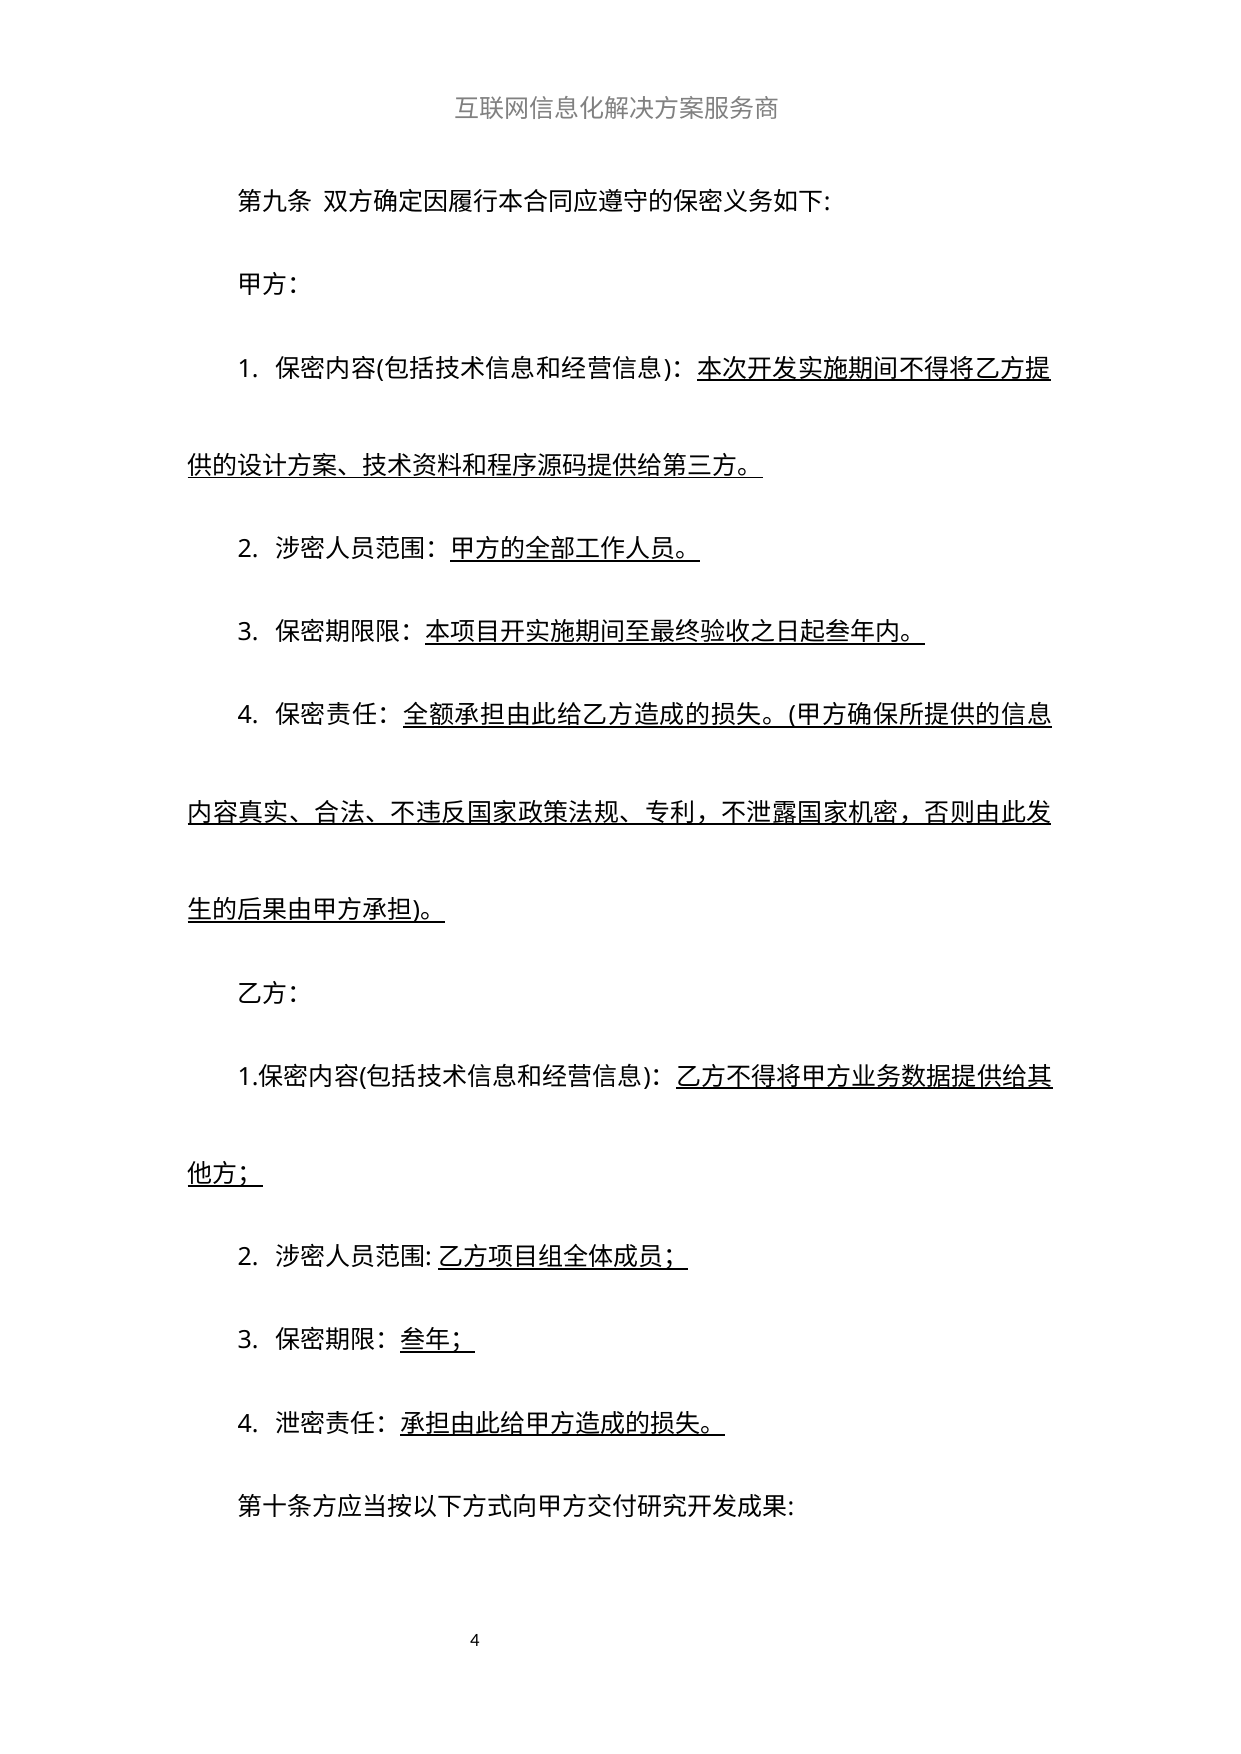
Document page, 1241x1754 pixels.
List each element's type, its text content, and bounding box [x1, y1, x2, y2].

list 保密内容(包括技术信息和经营信息)：本次开发实施期间不得将乙方提供的设计方案、技术资料和程序源码提供给第三方。 [187, 334, 1053, 496]
list 保密责任：全额承担由此给乙方造成的损失。(甲方确保所提供的信息内容真实、合法、不违反国家政策法规、专利，不泄露国家机密，否则由此发生的后果由甲方承担)。 [187, 681, 1053, 941]
text 1.保密内容(包括技术信息和经营信息)：乙方不得将甲方业务数据提供给其他方； [187, 1042, 1053, 1204]
list 保密期限：叁年； [187, 1306, 1053, 1371]
list 泄密责任：承担由此给甲方造成的损失。 [187, 1389, 1053, 1454]
list 涉密人员范围：甲方的全部工作人员。 [187, 514, 1053, 579]
list 涉密人员范围: 乙方项目组全体成员； [187, 1222, 1053, 1287]
list 第十条方应当按以下方式向甲方交付研究开发成果: [187, 1472, 1053, 1537]
text 乙方： [187, 959, 1053, 1024]
text 甲方： [187, 251, 1053, 316]
list 保密期限限：本项目开实施期间至最终验收之日起叁年内。 [187, 597, 1053, 662]
text 第九条 双方确定因履行本合同应遵守的保密义务如下: [187, 167, 1053, 232]
